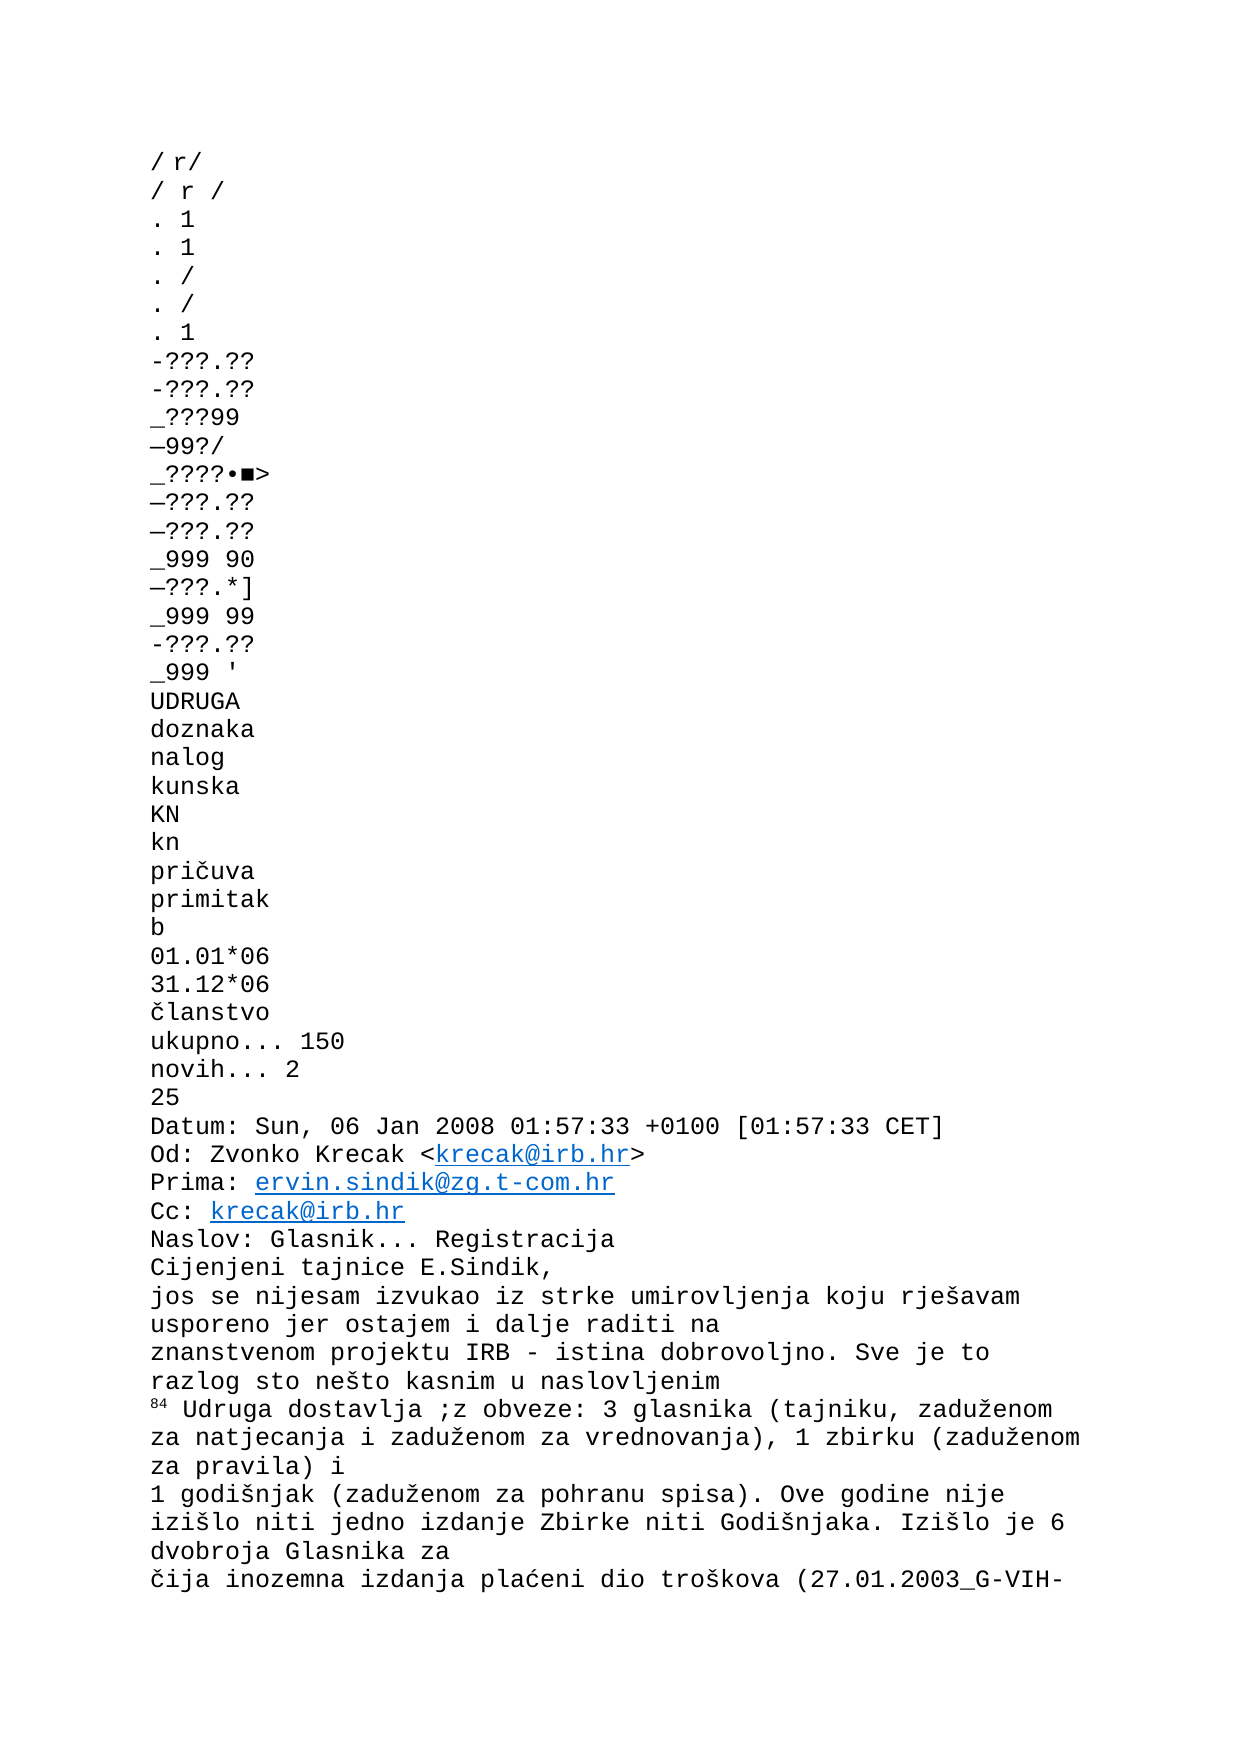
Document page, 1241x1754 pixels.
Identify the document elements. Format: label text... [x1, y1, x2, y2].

text kn [150, 830, 1090, 858]
text jos se nijesam izvukao iz strke umirovljenja koju rješavam usporeno jer ostajem i dalje raditi na znanstvenom projektu IRB - istina dobrovoljno. Sve je to razlog sto nešto kasnim u naslovljenim [150, 1283, 1090, 1397]
text Od: Zvonko Krecak <krecak@irb.hr> [150, 1142, 1090, 1170]
text 01.01*06 [150, 943, 1090, 972]
text —???.?? —???.?? _999 90 [150, 490, 1090, 575]
text -???.?? _999 ' [150, 632, 1090, 688]
text / r / [150, 150, 1090, 178]
text . 1 [150, 320, 1090, 348]
text 84 Udruga dostavlja ;z obveze: 3 glasnika (tajniku, zaduženom za natjecanja i zaduženom za vrednovanja), 1 zbirku (zaduženom za pravila) i 1 godišnjak (zaduženom za pohranu spisa). Ove godine nije izišlo niti jedno izdanje Zbirke niti Godišnjaka. Izišlo je 6 dvobroja Glasnika za [150, 1397, 1090, 1567]
text 31.12*06 [150, 972, 1090, 1000]
text primitak [150, 887, 1090, 915]
text —???.*] [150, 575, 1090, 603]
text doznaka [150, 717, 1090, 745]
text b [150, 915, 1090, 943]
text pričuva [150, 858, 1090, 887]
text nalog [150, 745, 1090, 773]
text / r / . 1 . 1 . / [150, 178, 1090, 292]
text -???.?? [150, 348, 1090, 377]
text -???.?? [150, 377, 1090, 405]
text UDRUGA [150, 688, 1090, 717]
text —99?/ [150, 433, 1090, 462]
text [150, 1567, 1090, 1595]
text KN [150, 802, 1090, 830]
text kunska [150, 773, 1090, 802]
text Datum: Sun, 06 Jan 2008 01:57:33 +0100 [01:57:33 CET] [150, 1113, 1090, 1142]
text članstvo ukupno... 150 novih... 2 25 [150, 1000, 1090, 1113]
text _???99 [150, 405, 1090, 433]
text . / [150, 292, 1090, 320]
text Prima: ervin.sindik@zg.t-com.hr Cc: krecak@irb.hr Naslov: Glasnik... Registracija Cijenjeni tajnice E.Sindik, [150, 1170, 1090, 1283]
text _999 99 [150, 603, 1090, 632]
text _????•■> [150, 462, 1090, 490]
